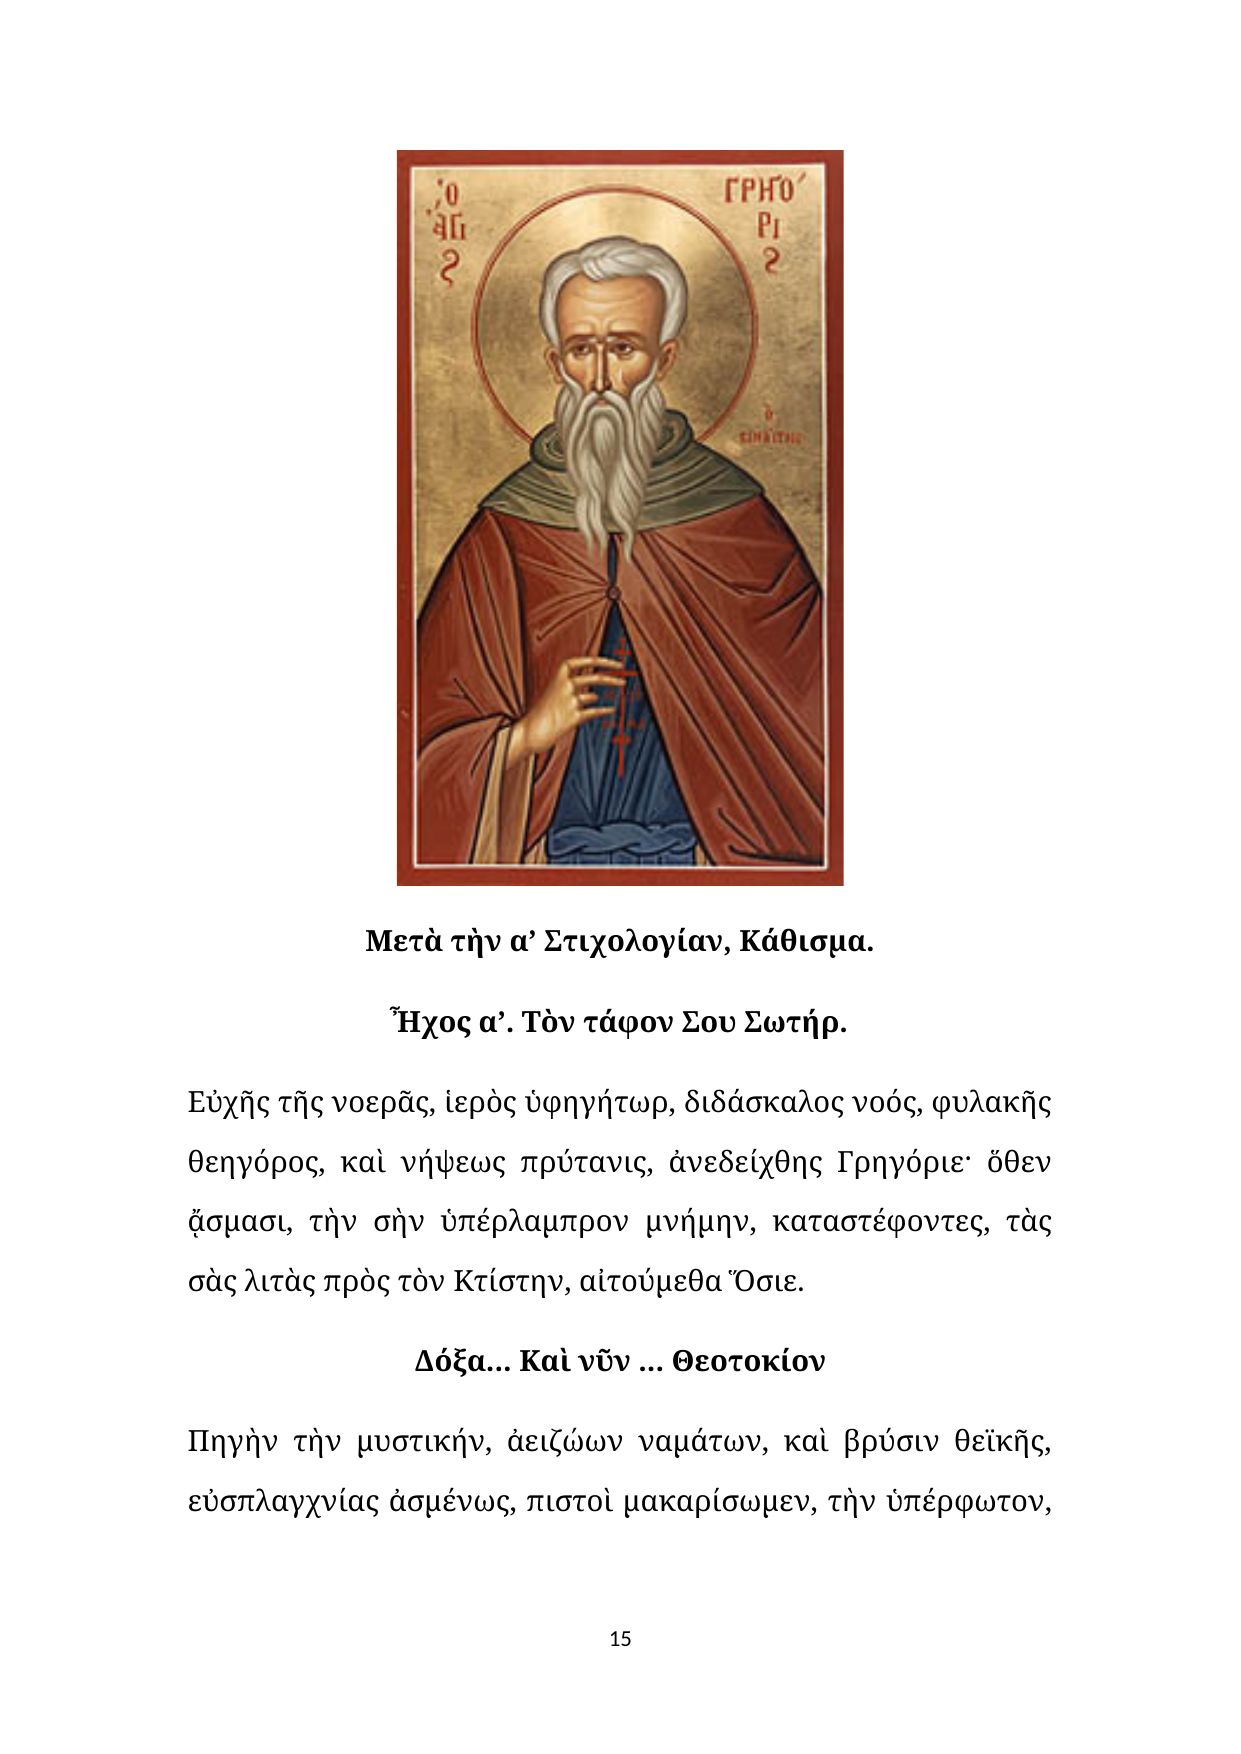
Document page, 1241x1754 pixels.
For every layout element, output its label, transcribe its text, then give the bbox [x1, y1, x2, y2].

picture [396, 150, 844, 886]
text Ἦχος α’. Τὸν τάφον Σου Σωτήρ. [187, 1001, 1053, 1041]
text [187, 1420, 1053, 1519]
text Δόξα... Καὶ νῦν ... Θεοτοκίον [187, 1340, 1053, 1380]
text Εὐχῆς τῆς νοερᾶς, ἱερὸς ὑφηγήτωρ, διδάσκαλος νοός, φυλακῆς θεηγόρος, καὶ νήψεως πρύτανις, ἀνεδείχθης Γρηγόριε· ὅθεν ᾄσμασι, τὴν σὴν ὑπέρλαμπρον μνήμην, καταστέφοντες, τὰς σὰς λιτὰς πρὸς τὸν Κτίστην, αἰτούμεθα Ὅσιε. [187, 1081, 1053, 1299]
text Μετὰ τὴν α’ Στιχολογίαν, Κάθισμα. [187, 921, 1053, 960]
